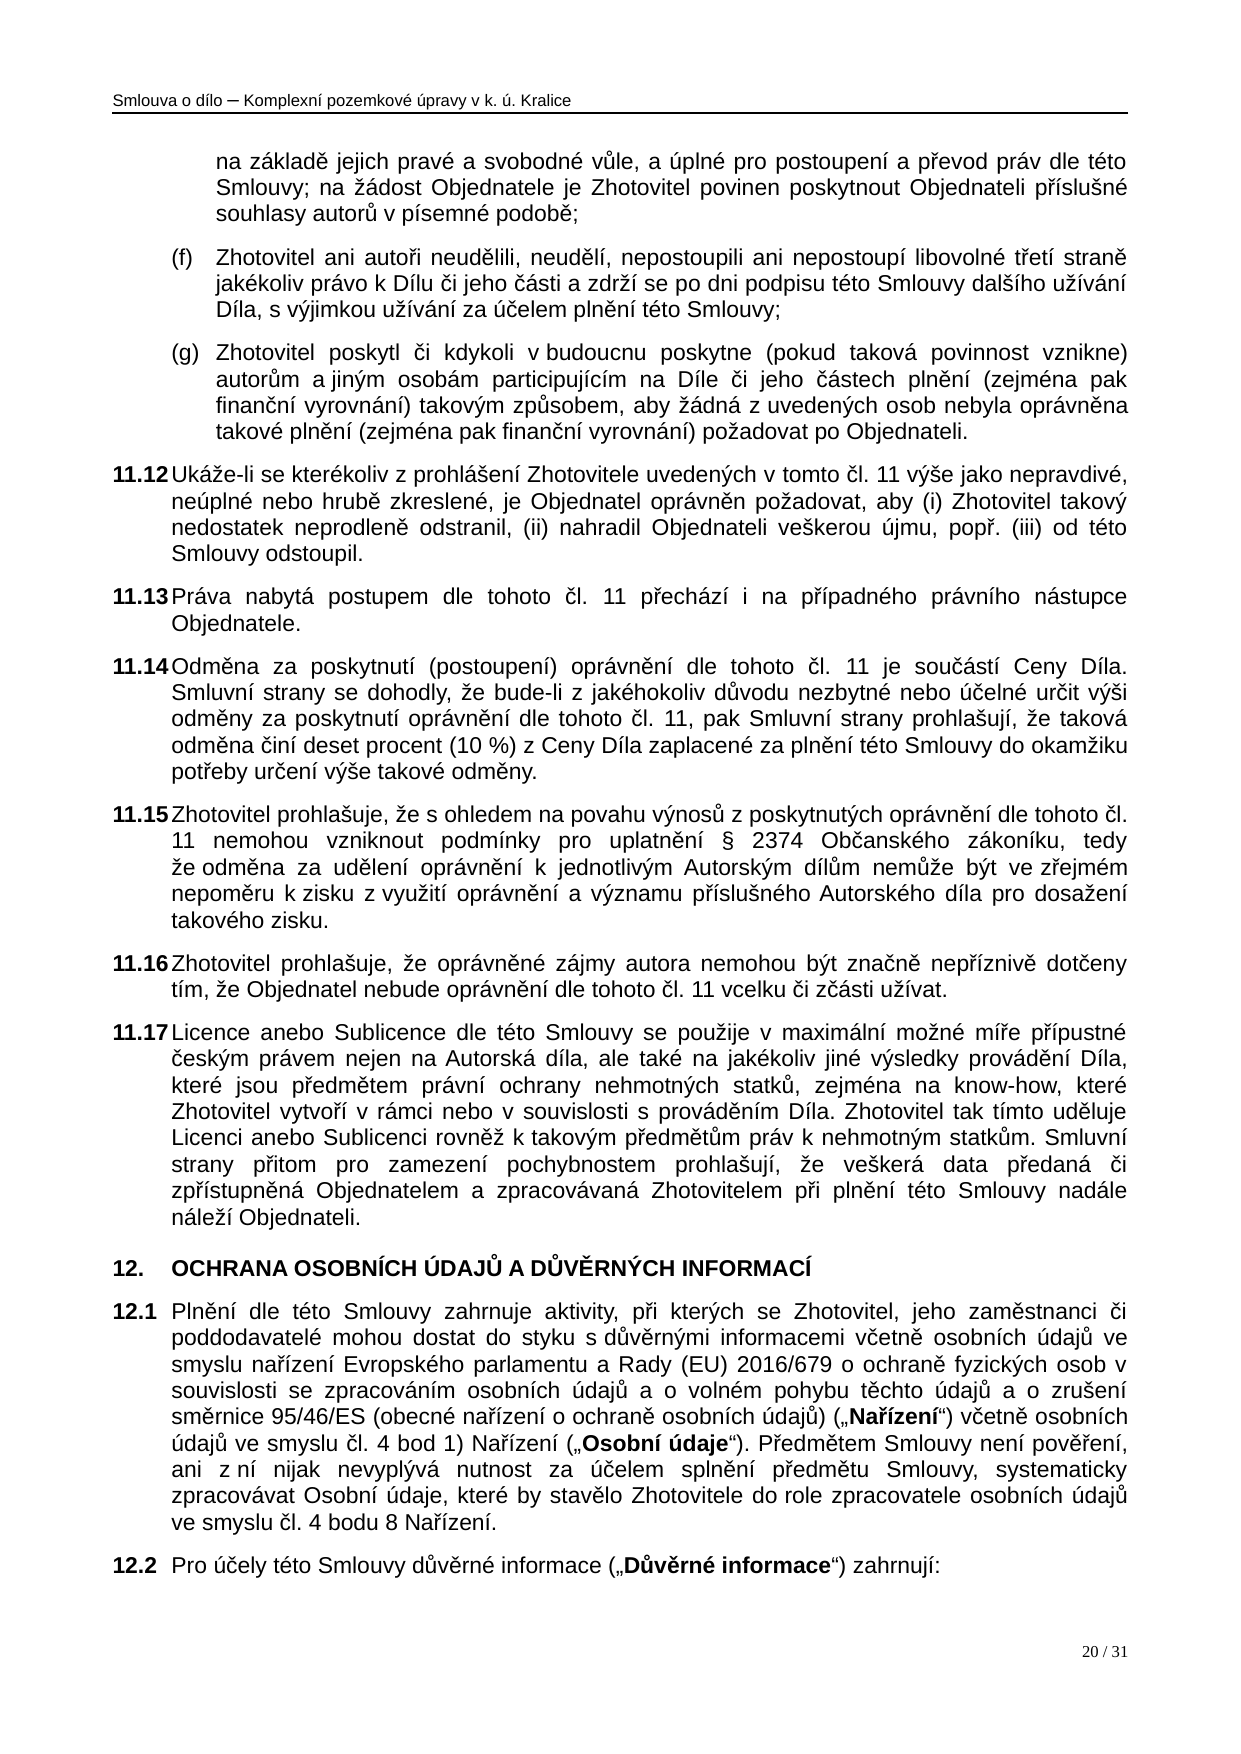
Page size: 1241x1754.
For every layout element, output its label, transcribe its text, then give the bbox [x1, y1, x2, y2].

text Zhotovitel ani autoři neudělili, neudělí, nepostoupili ani nepostoupí libovolné třetí straně jakékoliv právo k Dílu či jeho části a zdrží se po dni podpisu této Smlouvy dalšího užívání Díla, s výjimkou užívání za účelem plnění této Smlouvy; [171, 243, 1128, 322]
text Zhotovitel poskytl či kdykoli v budoucnu poskytne (pokud taková povinnost vznikne) autorům a jiným osobám participujícím na Díle či jeho částech plnění (zejména pak finanční vyrovnání) takovým způsobem, aby žádná z uvedených osob nebyla oprávněna takové plnění (zejména pak finanční vyrovnání) požadovat po Objednateli. [171, 339, 1128, 444]
text Zhotovitel prohlašuje, že s ohledem na povahu výnosů z poskytnutých oprávnění dle tohoto čl. 11 nemohou vzniknout podmínky pro uplatnění § 2374 Občanského zákoníku, tedy že odměna za udělení oprávnění k jednotlivým Autorským dílům nemůže být ve zřejmém nepoměru k zisku z využití oprávnění a významu příslušného Autorského díla pro dosažení takového zisku. [112, 801, 1128, 933]
text Plnění dle této Smlouvy zahrnuje aktivity, při kterých se Zhotovitel, jeho zaměstnanci či poddodavatelé mohou dostat do styku s důvěrnými informacemi včetně osobních údajů ve smyslu nařízení Evropského parlamentu a Rady (EU) 2016/679 o ochraně fyzických osob v souvislosti se zpracováním osobních údajů a o volném pohybu těchto údajů a o zrušení směrnice 95/46/ES (obecné nařízení o ochraně osobních údajů) („Nařízení“) včetně osobních údajů ve smyslu čl. 4 bod 1) Nařízení („Osobní údaje“). Předmětem Smlouvy není pověření, ani z ní nijak nevyplývá nutnost za účelem splnění předmětu Smlouvy, systematicky zpracovávat Osobní údaje, které by stavělo Zhotovitele do role zpracovatele osobních údajů ve smyslu čl. 4 bodu 8 Nařízení. [112, 1298, 1128, 1535]
text Práva nabytá postupem dle tohoto čl. 11 přechází i na případného právního nástupce Objednatele. [112, 583, 1128, 636]
text Zhotovitel prohlašuje, že oprávněné zájmy autora nemohou být značně nepříznivě dotčeny tím, že Objednatel nebude oprávnění dle tohoto čl. 11 vcelku či zčásti užívat. [112, 949, 1128, 1002]
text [171, 148, 1128, 227]
text Ukáže-li se kterékoliv z prohlášení Zhotovitele uvedených v tomto čl. 11 výše jako nepravdivé, neúplné nebo hrubě zkreslené, je Objednatel oprávněn požadovat, aby (i) Zhotovitel takový nedostatek neprodleně odstranil, (ii) nahradil Objednateli veškerou újmu, popř. (iii) od této Smlouvy odstoupil. [112, 461, 1128, 567]
text Ochrana osobních údajů a Důvěrných informací [112, 1255, 1128, 1281]
text Pro účely této Smlouvy důvěrné informace („Důvěrné informace“) zahrnují: [112, 1552, 1128, 1578]
text Licence anebo Sublicence dle této Smlouvy se použije v maximální možné míře přípustné českým právem nejen na Autorská díla, ale také na jakékoliv jiné výsledky provádění Díla, které jsou předmětem právní ochrany nehmotných statků, zejména na know-how, které Zhotovitel vytvoří v rámci nebo v souvislosti s prováděním Díla. Zhotovitel tak tímto uděluje Licenci anebo Sublicenci rovněž k takovým předmětům práv k nehmotným statkům. Smluvní strany přitom pro zamezení pochybnostem prohlašují, že veškerá data předaná či zpřístupněná Objednatelem a zpracovávaná Zhotovitelem při plnění této Smlouvy nadále náleží Objednateli. [112, 1019, 1128, 1230]
text Odměna za poskytnutí (postoupení) oprávnění dle tohoto čl. 11 je součástí Ceny Díla. Smluvní strany se dohodly, že bude-li z jakéhokoliv důvodu nezbytné nebo účelné určit výši odměny za poskytnutí oprávnění dle tohoto čl. 11, pak Smluvní strany prohlašují, že taková odměna činí deset procent (10 %) z Ceny Díla zaplacené za plnění této Smlouvy do okamžiku potřeby určení výše takové odměny. [112, 653, 1128, 784]
